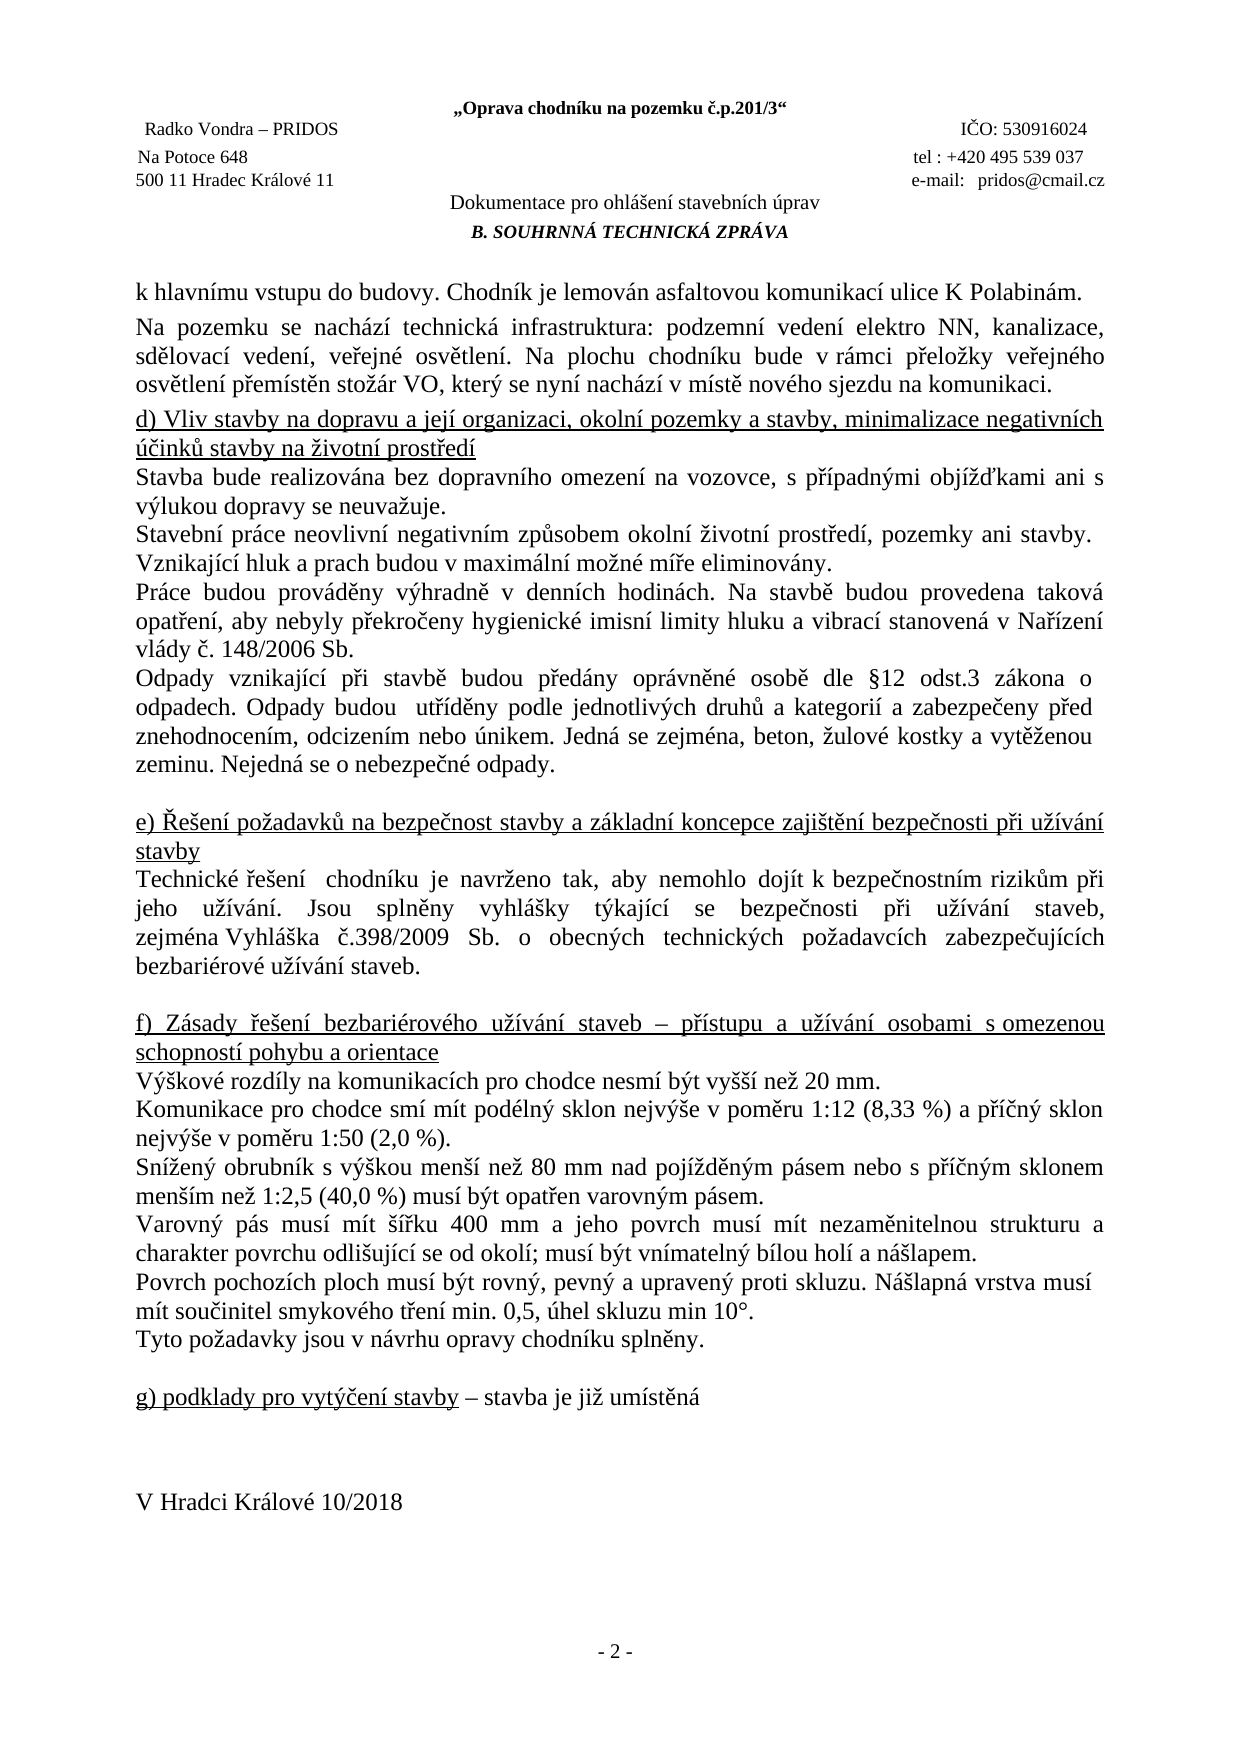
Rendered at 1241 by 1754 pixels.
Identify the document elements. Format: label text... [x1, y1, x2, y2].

text Technické řešení chodníku je navrženo tak, aby nemohlo dojít k bezpečnostním rizikům při jeho užívání. Jsou splněny vyhlášky týkající se bezpečnosti při užívání staveb, zejména Vyhláška č.398/2009 Sb. o obecných technických požadavcích zabezpečujících bezbariérové užívání staveb. [135, 864, 1105, 979]
text Stavební práce neovlivní negativním způsobem okolní životní prostředí, pozemky ani stavby. Vznikající hluk a prach budou v maximální možné míře eliminovány. [135, 519, 1093, 577]
text Komunikace pro chodce smí mít podélný sklon nejvýše v poměru 1:12 (8,33 %) a příčný sklon nejvýše v poměru 1:50 (2,0 %). [135, 1094, 1105, 1152]
text Odpady vznikající při stavbě budou předány oprávněné osobě dle §12 odst.3 zákona o odpadech. Odpady budou utříděny podle jednotlivých druhů a kategorií a zabezpečeny před znehodnocením, odcizením nebo únikem. Jedná se zejména, beton, žulové kostky a vytěženou zeminu. Nejedná se o nebezpečné odpady. [135, 663, 1093, 778]
text Práce budou prováděny výhradně v denních hodinách. Na stavbě budou provedena taková opatření, aby nebyly překročeny hygienické imisní limity hluku a vibrací stanovená v Nařízení vlády č. 148/2006 Sb. [135, 577, 1105, 663]
text f) Zásady řešení bezbariérového užívání staveb – přístupu a užívání osobami s omezenou schopností pohybu a orientace [135, 1035, 1105, 1066]
text Tyto požadavky jsou v návrhu opravy chodníku splněny. [135, 1324, 1093, 1353]
text e) Řešení požadavků na bezpečnost stavby a základní koncepce zajištění bezpečnosti při užívání stavby [135, 807, 1105, 864]
text Na pozemku se nachází technická infrastruktura: podzemní vedení elektro NN, kanalizace, sdělovací vedení, veřejné osvětlení. Na plochu chodníku bude v rámci přeložky veřejného osvětlení přemístěn stožár VO, který se nyní nachází v místě nového sjezdu na komunikaci. [135, 312, 1105, 398]
text d) Vliv stavby na dopravu a její organizaci, okolní pozemky a stavby, minimalizace negativních účinků stavby na životní prostředí [135, 404, 1105, 462]
text Povrch pochozích ploch musí být rovný, pevný a upravený proti skluzu. Nášlapná vrstva musí mít součinitel smykového tření min. 0,5, úhel skluzu min 10°. [135, 1267, 1093, 1324]
text f) Zásady řešení bezbariérového užívání staveb – přístupu a užívání osobami s omezenou schopností pohybu a orientace [135, 1008, 1105, 1033]
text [135, 277, 1093, 306]
text Varovný pás musí mít šířku 400 mm a jeho povrch musí mít nezaměnitelnou strukturu a charakter povrchu odlišující se od okolí; musí být vnímatelný bílou holí a nášlapem. [135, 1209, 1105, 1267]
text Stavba bude realizována bez dopravního omezení na vozovce, s případnými objížďkami ani s výlukou dopravy se neuvažuje. [135, 462, 1105, 519]
text Výškové rozdíly na komunikacích pro chodce nesmí být vyšší než 20 mm. [135, 1066, 1105, 1094]
text Snížený obrubník s výškou menší než 80 mm nad pojížděným pásem nebo s příčným sklonem menším než 1:2,5 (40,0 %) musí být opatřen varovným pásem. [135, 1152, 1105, 1209]
text g) podklady pro vytýčení stavby – stavba je již umístěná [135, 1382, 1093, 1411]
list V Hradci Králové 10/2018 [135, 1487, 1105, 1516]
